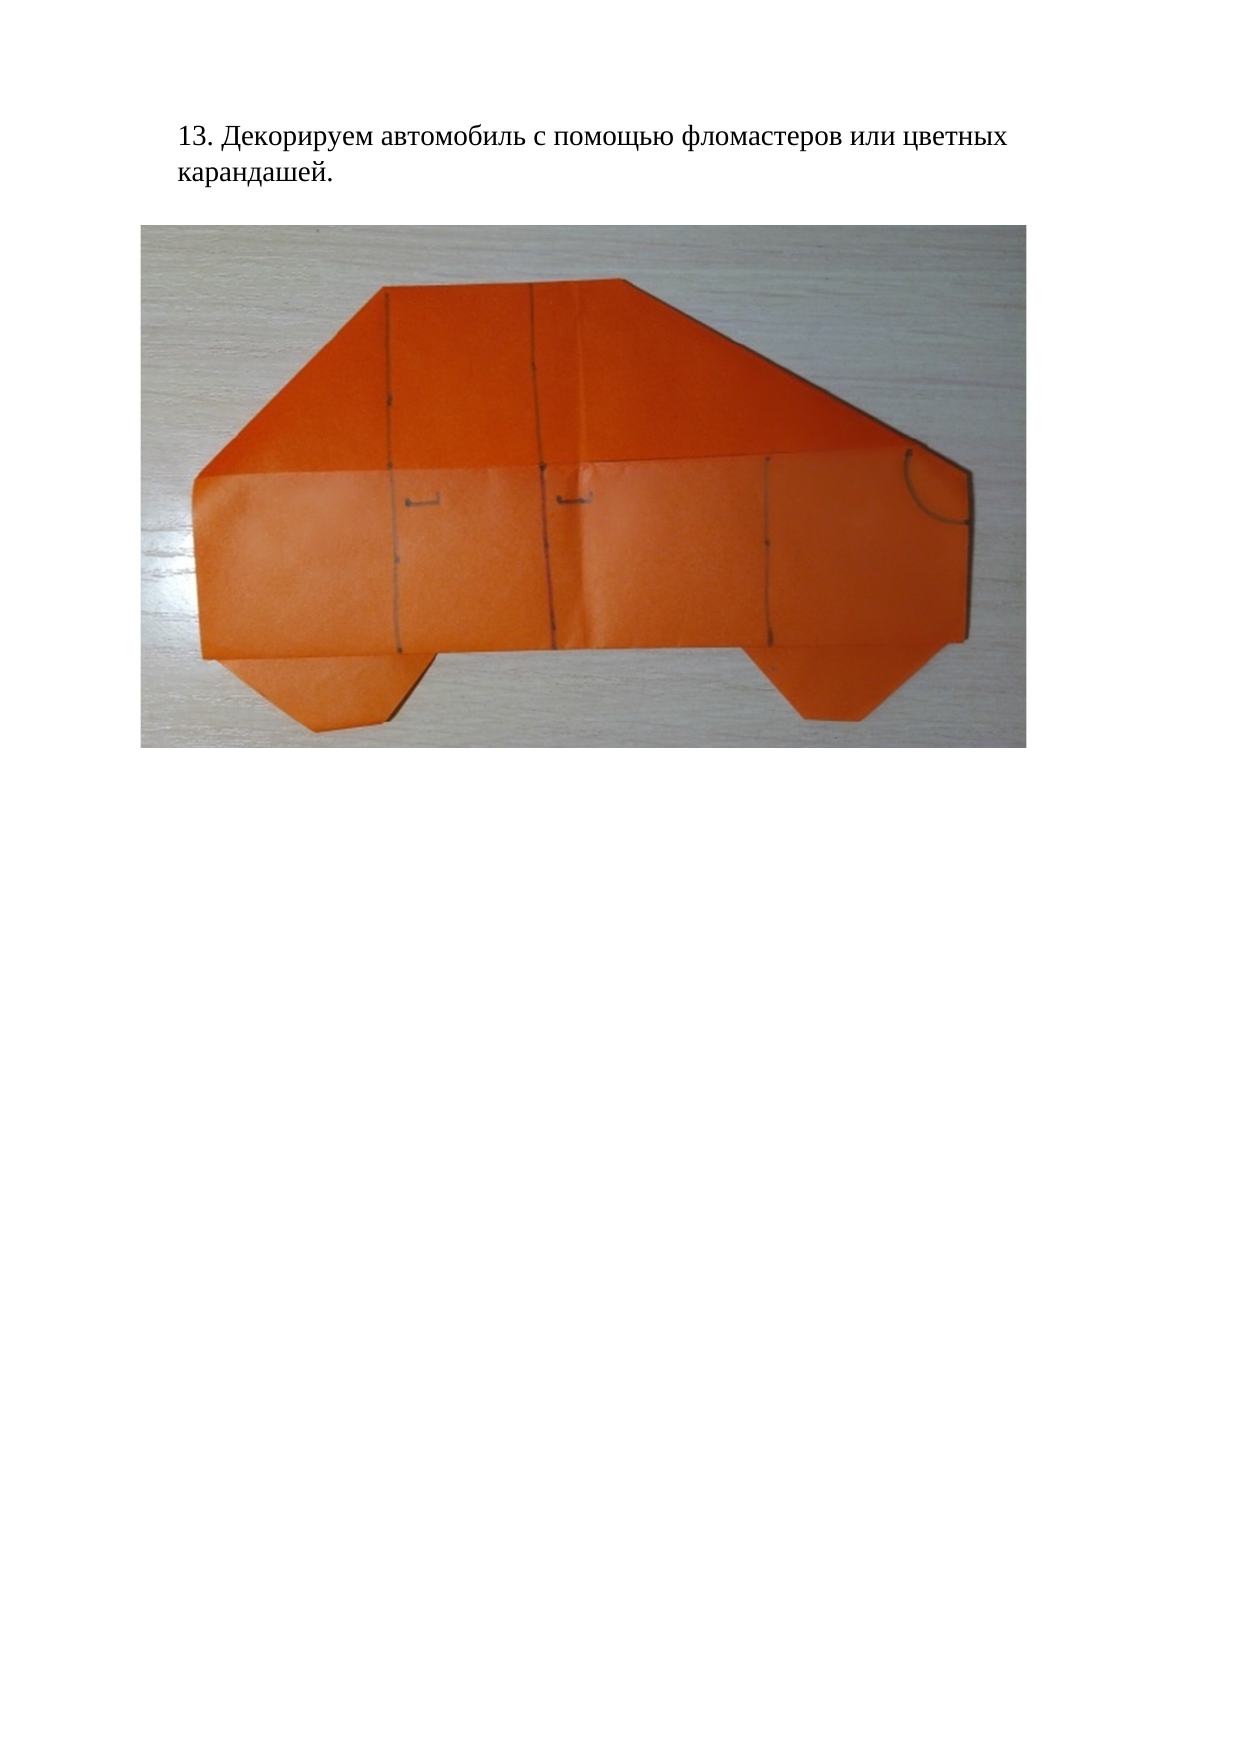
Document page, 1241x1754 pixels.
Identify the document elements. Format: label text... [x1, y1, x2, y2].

picture [140, 225, 1027, 748]
text 13. Декорируем автомобиль с помощью фломастеров или цветных карандашей. [177, 118, 1152, 188]
